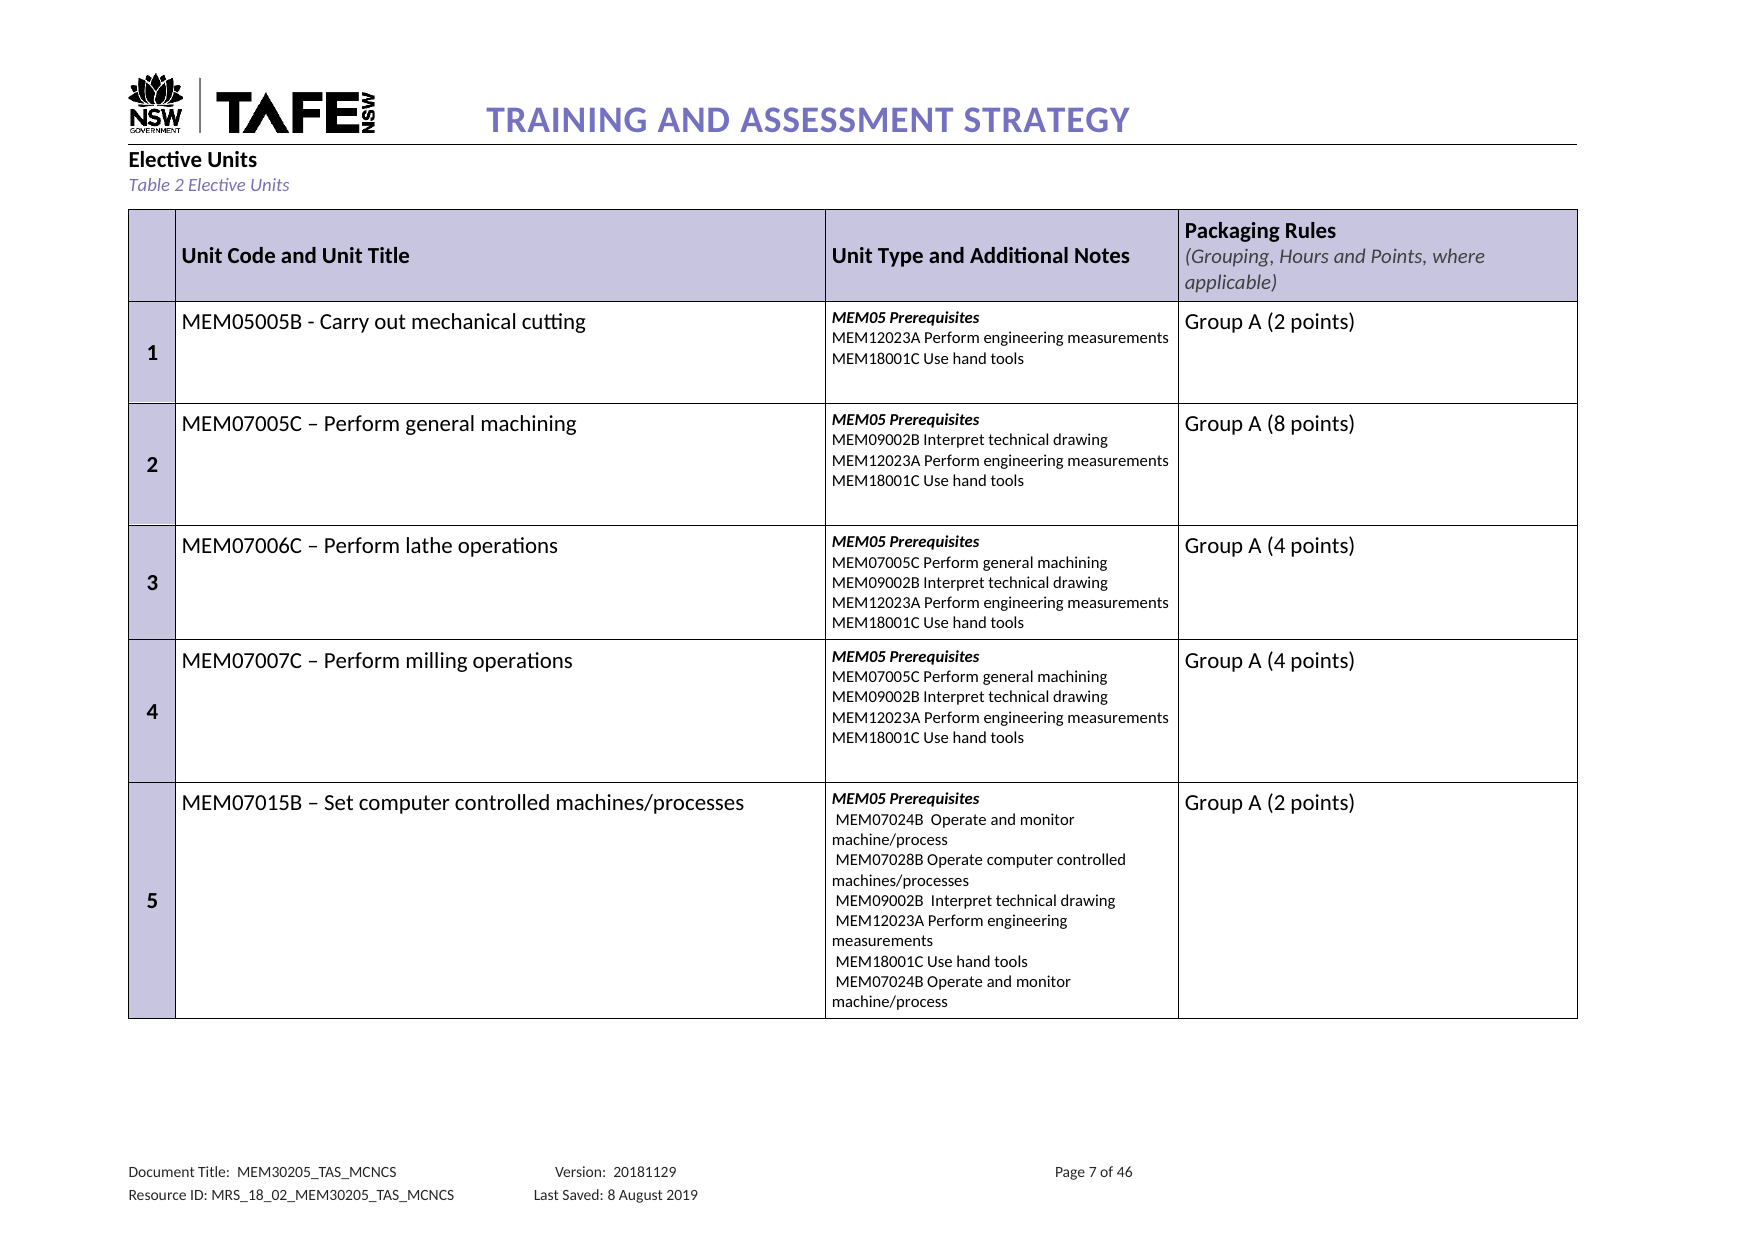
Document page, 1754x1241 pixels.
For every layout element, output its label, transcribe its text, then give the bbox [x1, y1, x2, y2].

table_cell Group A (4 points) [1179, 640, 1577, 782]
subtitle Elective Units [128, 145, 1577, 173]
table_cell 1 [129, 302, 175, 402]
table_cell MEM05 Prerequisites MEM09002B Interpret technical drawing MEM12023A Perform engineering measurements MEM18001C Use hand tools [826, 404, 1178, 524]
table_header No. [129, 210, 175, 301]
table_cell MEM07007C – Perform milling operations [176, 640, 825, 782]
table_cell MEM07015B – Set computer controlled machines/processes [176, 783, 825, 1018]
table_cell 2 [129, 404, 175, 524]
table_cell MEM07006C – Perform lathe operations [176, 526, 825, 639]
table_header Unit Code and Unit Title [176, 210, 825, 301]
table_cell MEM05 Prerequisites MEM07005C Perform general machining MEM09002B Interpret technical drawing MEM12023A Perform engineering measurements MEM18001C Use hand tools [826, 640, 1178, 782]
table_cell Group A (4 points) [1179, 526, 1577, 639]
table_cell MEM05 Prerequisites MEM07005C Perform general machining MEM09002B Interpret technical drawing MEM12023A Perform engineering measurements MEM18001C Use hand tools [826, 526, 1178, 639]
table_cell MEM07005C – Perform general machining [176, 404, 825, 524]
table_cell Group A (8 points) [1179, 404, 1577, 524]
table_cell 3 [129, 526, 175, 639]
table_cell MEM05 Prerequisites MEM12023A Perform engineering measurements MEM18001C Use hand tools [826, 302, 1178, 402]
table_header Packaging Rules (Grouping, Hours and Points, where applicable) [1179, 210, 1577, 301]
table_header Unit Type and Additional Notes [826, 210, 1178, 301]
text Table 2 Elective Units [128, 173, 1577, 196]
table_cell 4 [129, 640, 175, 782]
table_cell 5 [129, 783, 175, 1018]
table_cell MEM05005B - Carry out mechanical cutting [176, 302, 825, 402]
table_cell Group A (2 points) [1179, 783, 1577, 1018]
table_cell Group A (2 points) [1179, 302, 1577, 402]
table_cell MEM05 Prerequisites MEM07024B Operate and monitor machine/process MEM07028B Operate computer controlled machines/processes MEM09002B Interpret technical drawing MEM12023A Perform engineering measurements MEM18001C Use hand tools MEM07024B Operate and monitor machine/process [826, 783, 1178, 1018]
picture [128, 73, 375, 133]
